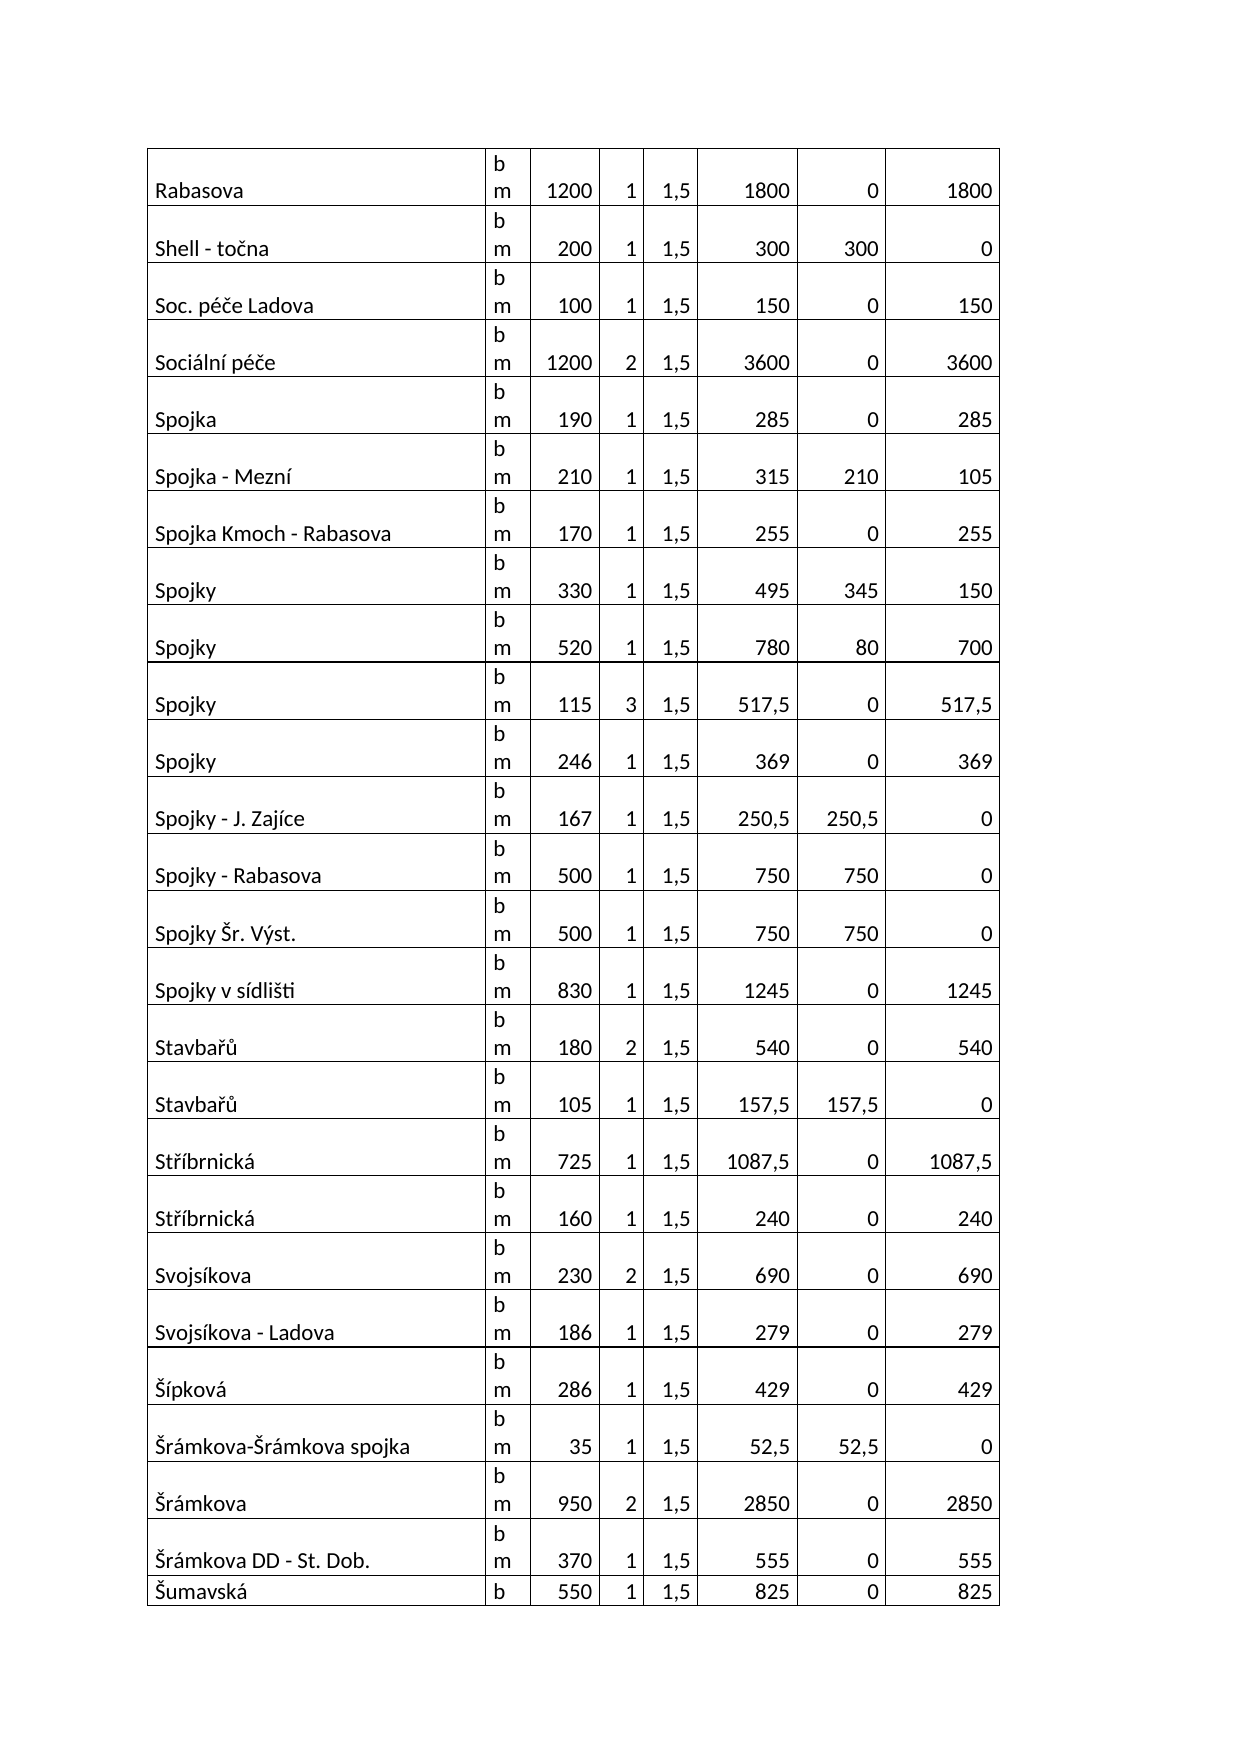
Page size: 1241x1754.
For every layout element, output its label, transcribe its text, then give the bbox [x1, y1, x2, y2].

table_cell 0 [798, 1462, 885, 1518]
table_cell 1,5 [644, 720, 697, 776]
table_cell bm [486, 720, 530, 776]
table_cell 285 [886, 377, 999, 433]
table_cell 150 [698, 263, 797, 319]
table_cell 1245 [886, 948, 999, 1004]
table_cell 3600 [698, 320, 797, 376]
table_cell 517,5 [698, 663, 797, 718]
table_cell 300 [798, 206, 885, 262]
table_cell 1 [600, 1519, 643, 1575]
table_cell Sociální péče [148, 320, 485, 376]
table_cell bm [486, 548, 530, 604]
table_cell Stavbařů [148, 1062, 485, 1118]
table_cell 186 [531, 1290, 599, 1346]
table_cell 550 [531, 1576, 599, 1605]
table_cell 1,5 [644, 491, 697, 547]
table_cell 1 [600, 720, 643, 776]
table_cell bm [486, 1176, 530, 1232]
table_cell 1,5 [644, 434, 697, 490]
table_cell 160 [531, 1176, 599, 1232]
table_cell 0 [798, 1290, 885, 1346]
table_cell 1 [600, 377, 643, 433]
table_cell 330 [531, 548, 599, 604]
table_cell 1,5 [644, 1519, 697, 1575]
table_cell 0 [798, 1519, 885, 1575]
table_cell 157,5 [798, 1062, 885, 1118]
table_cell 1,5 [644, 1290, 697, 1346]
table_cell Šrámkova-Šrámkova spojka [148, 1405, 485, 1461]
table_cell 1,5 [644, 1062, 697, 1118]
table_cell Spojka [148, 377, 485, 433]
table_cell 0 [886, 206, 999, 262]
table_cell 1 [600, 1119, 643, 1175]
table_cell 52,5 [798, 1405, 885, 1461]
table_cell bm [486, 1519, 530, 1575]
table_cell 315 [698, 434, 797, 490]
table_cell 1800 [698, 149, 797, 205]
table_cell 0 [886, 1062, 999, 1118]
table_cell 157,5 [698, 1062, 797, 1118]
table_cell bm [486, 663, 530, 718]
table_cell 1 [600, 1348, 643, 1403]
table_cell 1 [600, 891, 643, 947]
table_cell 1 [600, 605, 643, 661]
table_cell 105 [531, 1062, 599, 1118]
table_cell Rabasova [148, 149, 485, 205]
table_cell 1,5 [644, 320, 697, 376]
table_cell 250,5 [698, 777, 797, 833]
table_cell Soc. péče Ladova [148, 263, 485, 319]
table_cell 250,5 [798, 777, 885, 833]
table_cell 1 [600, 834, 643, 890]
table_cell Spojky [148, 663, 485, 718]
table_cell 0 [886, 834, 999, 890]
table_cell 1,5 [644, 605, 697, 661]
table_cell Šípková [148, 1348, 485, 1403]
table_cell 0 [798, 377, 885, 433]
table_cell bm [486, 434, 530, 490]
table_cell 0 [798, 948, 885, 1004]
table_cell 80 [798, 605, 885, 661]
table_cell 1 [600, 149, 643, 205]
table_cell 2 [600, 320, 643, 376]
table_cell Šrámkova DD - St. Dob. [148, 1519, 485, 1575]
table_cell bm [486, 1576, 530, 1605]
table_cell 279 [886, 1290, 999, 1346]
table_cell bm [486, 1062, 530, 1118]
table_cell bm [486, 1462, 530, 1518]
table_cell 1,5 [644, 377, 697, 433]
table_cell 200 [531, 206, 599, 262]
table_cell bm [486, 1005, 530, 1061]
table_cell 52,5 [698, 1405, 797, 1461]
table_cell 1,5 [644, 891, 697, 947]
table_cell 1,5 [644, 263, 697, 319]
table_cell 2 [600, 1462, 643, 1518]
table_cell 555 [698, 1519, 797, 1575]
table_cell Stavbařů [148, 1005, 485, 1061]
table_cell Spojky [148, 548, 485, 604]
table_cell 825 [698, 1576, 797, 1605]
table_cell bm [486, 263, 530, 319]
table_cell 1,5 [644, 1462, 697, 1518]
table_cell Spojky [148, 605, 485, 661]
table_cell 0 [798, 663, 885, 718]
table_cell 1 [600, 1176, 643, 1232]
table_cell 1,5 [644, 149, 697, 205]
table_cell 230 [531, 1233, 599, 1289]
table_cell 1 [600, 1290, 643, 1346]
table_cell 255 [698, 491, 797, 547]
table_cell 0 [798, 1119, 885, 1175]
table_cell 2 [600, 1233, 643, 1289]
table_cell 1,5 [644, 834, 697, 890]
table_cell 1 [600, 491, 643, 547]
table_cell 0 [798, 720, 885, 776]
table_cell bm [486, 206, 530, 262]
table_cell 279 [698, 1290, 797, 1346]
table_cell 2850 [886, 1462, 999, 1518]
table_cell 1200 [531, 320, 599, 376]
table_cell 0 [798, 149, 885, 205]
table_cell Svojsíkova - Ladova [148, 1290, 485, 1346]
table_cell Šumavská [148, 1576, 485, 1605]
table_cell 540 [698, 1005, 797, 1061]
table_cell bm [486, 1290, 530, 1346]
table_cell 1087,5 [698, 1119, 797, 1175]
table_cell 1 [600, 948, 643, 1004]
table_cell 150 [886, 548, 999, 604]
table_cell 950 [531, 1462, 599, 1518]
table_cell 0 [798, 1348, 885, 1403]
table_cell bm [486, 948, 530, 1004]
table_cell 1,5 [644, 1405, 697, 1461]
table_cell 1 [600, 1062, 643, 1118]
table_cell bm [486, 605, 530, 661]
table_cell 750 [798, 891, 885, 947]
table_cell 690 [698, 1233, 797, 1289]
table_cell 517,5 [886, 663, 999, 718]
table_cell 1087,5 [886, 1119, 999, 1175]
table_cell 725 [531, 1119, 599, 1175]
table_cell 830 [531, 948, 599, 1004]
table_cell 0 [798, 1576, 885, 1605]
table_cell 1,5 [644, 1576, 697, 1605]
table_cell bm [486, 834, 530, 890]
table_cell 1,5 [644, 1348, 697, 1403]
table_cell 286 [531, 1348, 599, 1403]
table_cell 150 [886, 263, 999, 319]
table_cell bm [486, 320, 530, 376]
table_cell 0 [798, 1233, 885, 1289]
table_cell Shell - točna [148, 206, 485, 262]
table_cell Spojka - Mezní [148, 434, 485, 490]
table_cell 429 [886, 1348, 999, 1403]
table_cell 3600 [886, 320, 999, 376]
table_cell Šrámkova [148, 1462, 485, 1518]
table_cell Svojsíkova [148, 1233, 485, 1289]
table_cell bm [486, 1348, 530, 1403]
table_cell 750 [698, 891, 797, 947]
table_cell 1,5 [644, 1176, 697, 1232]
table_cell 555 [886, 1519, 999, 1575]
table_cell 700 [886, 605, 999, 661]
table_cell 520 [531, 605, 599, 661]
table_cell Spojky Šr. Výst. [148, 891, 485, 947]
table_cell 495 [698, 548, 797, 604]
table_cell 3 [600, 663, 643, 718]
table_cell 167 [531, 777, 599, 833]
table_cell 2 [600, 1005, 643, 1061]
table_cell 0 [798, 1005, 885, 1061]
table_cell 180 [531, 1005, 599, 1061]
table_cell Spojka Kmoch - Rabasova [148, 491, 485, 547]
table_cell 500 [531, 834, 599, 890]
table_cell 105 [886, 434, 999, 490]
table_cell bm [486, 891, 530, 947]
table_cell 1 [600, 1576, 643, 1605]
table_cell Spojky - Rabasova [148, 834, 485, 890]
table_cell 345 [798, 548, 885, 604]
table_cell 1 [600, 263, 643, 319]
table_cell 0 [798, 320, 885, 376]
table_cell 255 [886, 491, 999, 547]
table_cell Stříbrnická [148, 1176, 485, 1232]
table_cell 690 [886, 1233, 999, 1289]
table_cell 1,5 [644, 1005, 697, 1061]
table_cell 1245 [698, 948, 797, 1004]
table_cell 1,5 [644, 548, 697, 604]
table_cell bm [486, 1233, 530, 1289]
table_cell 1 [600, 1405, 643, 1461]
table_cell 240 [886, 1176, 999, 1232]
table_cell 369 [698, 720, 797, 776]
table_cell bm [486, 377, 530, 433]
table_cell 210 [798, 434, 885, 490]
table_cell bm [486, 1119, 530, 1175]
table_cell 1,5 [644, 1119, 697, 1175]
table_cell 0 [886, 891, 999, 947]
table_cell 1,5 [644, 663, 697, 718]
table_cell 115 [531, 663, 599, 718]
table_cell 0 [798, 491, 885, 547]
table_cell 190 [531, 377, 599, 433]
table_cell 246 [531, 720, 599, 776]
table_cell bm [486, 149, 530, 205]
table_cell 429 [698, 1348, 797, 1403]
table_cell 0 [798, 263, 885, 319]
table_cell 210 [531, 434, 599, 490]
table_cell 370 [531, 1519, 599, 1575]
table_cell Stříbrnická [148, 1119, 485, 1175]
table_cell 1 [600, 434, 643, 490]
table_cell 0 [886, 777, 999, 833]
table_cell Spojky - J. Zajíce [148, 777, 485, 833]
table_cell 1,5 [644, 777, 697, 833]
table_cell 300 [698, 206, 797, 262]
table_cell bm [486, 491, 530, 547]
table_cell 1,5 [644, 948, 697, 1004]
table_cell 35 [531, 1405, 599, 1461]
table_cell 540 [886, 1005, 999, 1061]
table_cell 750 [698, 834, 797, 890]
table_cell 100 [531, 263, 599, 319]
table_cell Spojky v sídlišti [148, 948, 485, 1004]
table_cell 1200 [531, 149, 599, 205]
table_cell 2850 [698, 1462, 797, 1518]
table_cell 240 [698, 1176, 797, 1232]
table_cell 825 [886, 1576, 999, 1605]
table_cell 1,5 [644, 1233, 697, 1289]
table_cell bm [486, 777, 530, 833]
table_cell 1800 [886, 149, 999, 205]
table_cell 750 [798, 834, 885, 890]
table_cell 0 [886, 1405, 999, 1461]
table_cell 285 [698, 377, 797, 433]
table_cell Spojky [148, 720, 485, 776]
table_cell 780 [698, 605, 797, 661]
table_cell 170 [531, 491, 599, 547]
table_cell 1 [600, 777, 643, 833]
table_cell bm [486, 1405, 530, 1461]
table_cell 369 [886, 720, 999, 776]
table_cell 1,5 [644, 206, 697, 262]
table_cell 1 [600, 548, 643, 604]
table_cell 1 [600, 206, 643, 262]
table_cell 500 [531, 891, 599, 947]
table_cell 0 [798, 1176, 885, 1232]
